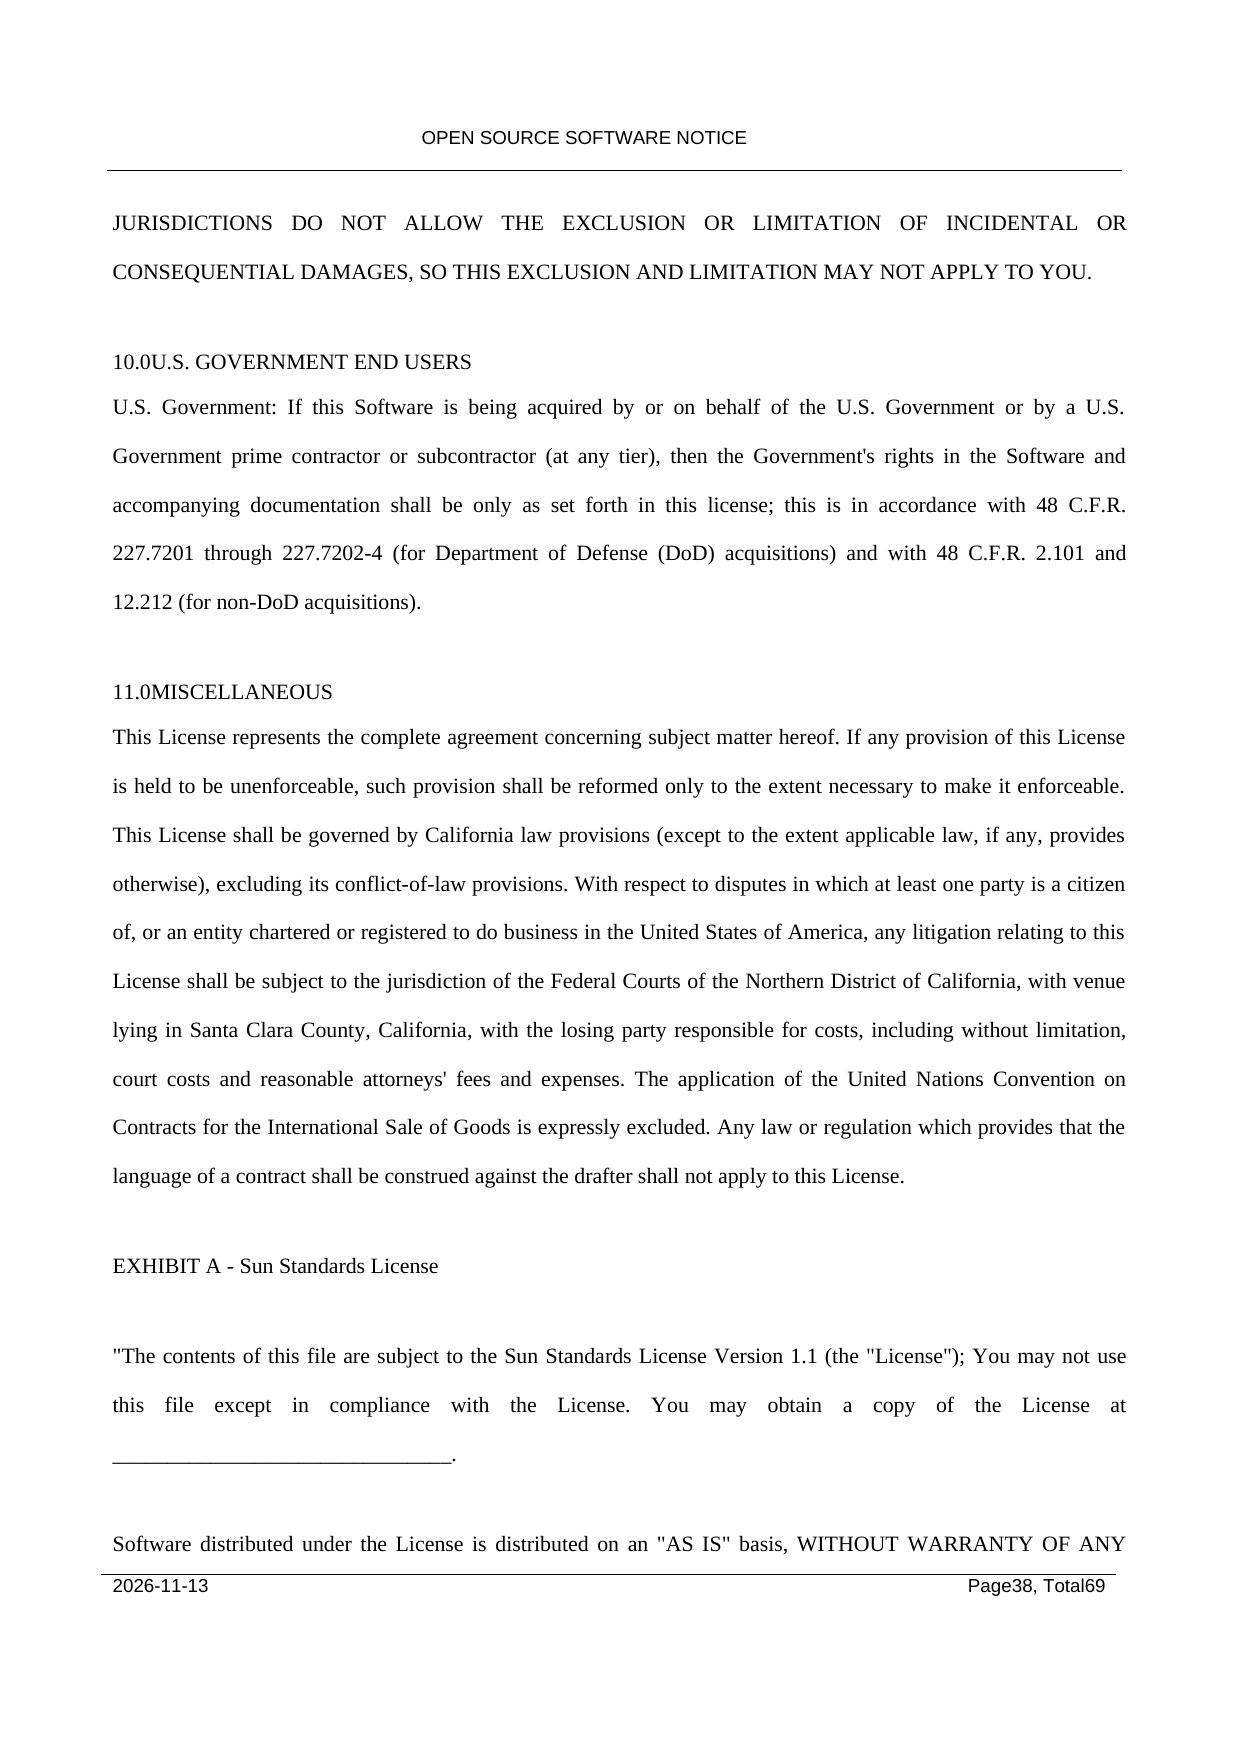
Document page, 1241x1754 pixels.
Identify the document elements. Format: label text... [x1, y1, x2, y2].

text "The contents of this file are subject to the Sun Standards License Version 1.1 (the "License"); You may not use this file except in compliance with the License. You may obtain a copy of the License at _______________________________. [112, 1340, 1128, 1470]
text 10.0U.S. GOVERNMENT END USERS [112, 345, 1128, 378]
text EXHIBIT A - Sun Standards License [112, 1250, 1128, 1282]
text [112, 206, 1128, 288]
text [112, 1528, 1128, 1560]
text 11.0MISCELLANEOUS [112, 676, 1128, 708]
text This License represents the complete agreement concerning subject matter hereof. If any provision of this License is held to be unenforceable, such provision shall be reformed only to the extent necessary to make it enforceable. This License shall be governed by California law provisions (except to the extent applicable law, if any, provides otherwise), excluding its conflict-of-law provisions. With respect to disputes in which at least one party is a citizen of, or an entity chartered or registered to do business in the United States of America, any litigation relating to this License shall be subject to the jurisdiction of the Federal Courts of the Northern District of California, with venue lying in Santa Clara County, California, with the losing party responsible for costs, including without limitation, court costs and reasonable attorneys' fees and expenses. The application of the United Nations Convention on Contracts for the International Sale of Goods is expressly excluded. Any law or regulation which provides that the language of a contract shall be construed against the drafter shall not apply to this License. [112, 721, 1128, 1192]
text U.S. Government: If this Software is being acquired by or on behalf of the U.S. Government or by a U.S. Government prime contractor or subcontractor (at any tier), then the Government's rights in the Software and accompanying documentation shall be only as set forth in this license; this is in accordance with 48 C.F.R. 227.7201 through 227.7202-4 (for Department of Defense (DoD) acquisitions) and with 48 C.F.R. 2.101 and 12.212 (for non-DoD acquisitions). [112, 390, 1128, 618]
